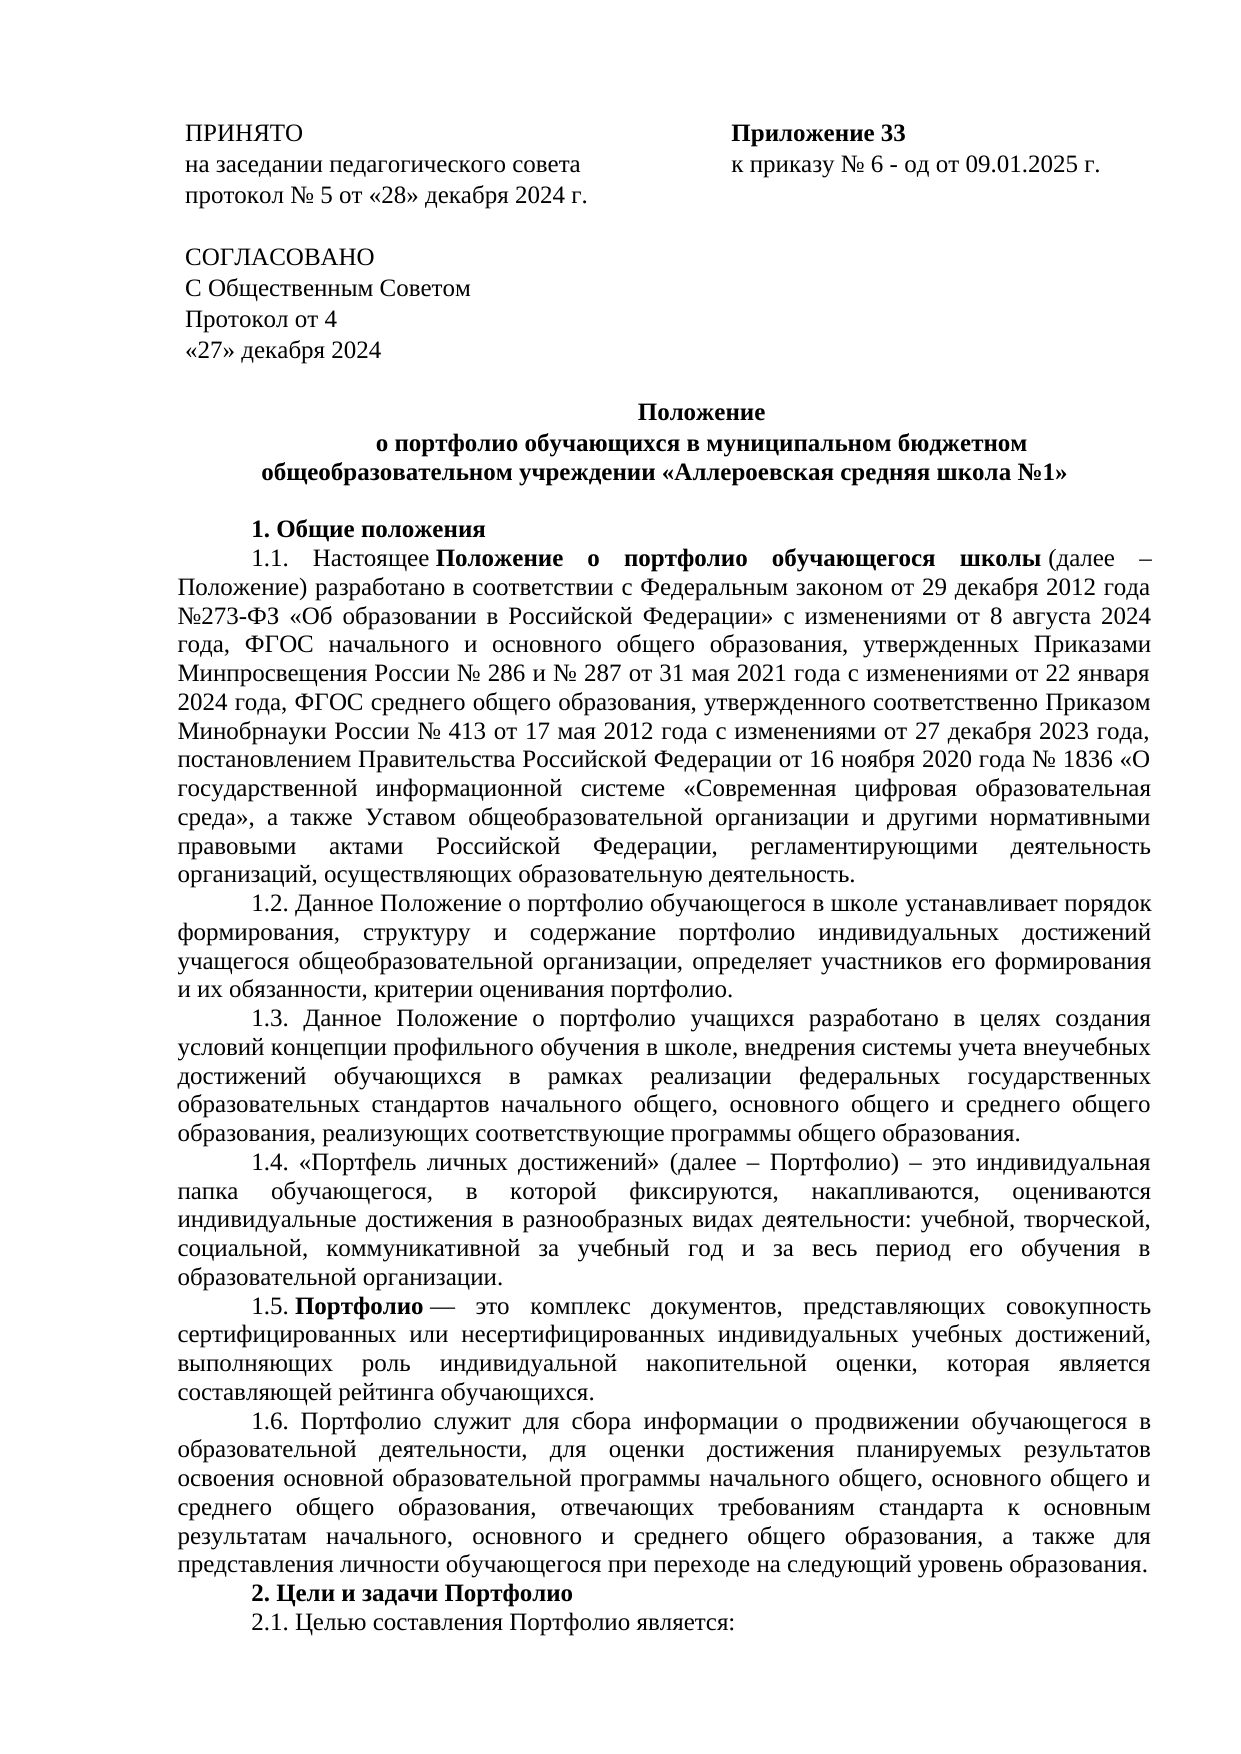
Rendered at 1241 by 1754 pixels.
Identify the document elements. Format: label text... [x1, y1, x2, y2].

text 1.6. Портфолио служит для сбора информации о продвижении обучающегося в образовательной деятельности, для оценки достижения планируемых результатов освоения основной образовательной программы начального общего, основного общего и среднего общего образования, отвечающих требованиям стандарта к основным результатам начального, основного и среднего общего образования, а также для представления личности обучающегося при переходе на следующий уровень образования. [177, 1406, 1152, 1578]
text 1.4. «Портфель личных достижений» (далее – Портфолио) – это индивидуальная папка обучающегося, в которой фиксируются, накапливаются, оцениваются индивидуальные достижения в разнообразных видах деятельности: учебной, творческой, социальной, коммуникативной за учебный год и за весь период его обучения в образовательной организации. [177, 1147, 1152, 1291]
text 1.1. Настоящее Положение о портфолио обучающегося школы (далее – Положение) разработано в соответствии с Федеральным законом от 29 декабря 2012 года №273-ФЗ «Об образовании в Российской Федерации» с изменениями от 8 августа 2024 года, ФГОС начального и основного общего образования, утвержденных Приказами Минпросвещения России № 286 и № 287 от 31 мая 2021 года с изменениями от 22 января 2024 года, ФГОС среднего общего образования, утвержденного соответственно Приказом Минобрнауки России № 413 от 17 мая 2012 года с изменениями от 27 декабря 2023 года, постановлением Правительства Российской Федерации от 16 ноября 2020 года № 1836 «О государственной информационной системе «Современная цифровая образовательная среда», а также Уставом общеобразовательной организации и другими нормативными правовыми актами Российской Федерации, регламентирующими деятельность организаций, осуществляющих образовательную деятельность. [177, 543, 1152, 888]
text 1.3. Данное Положение о портфолио учащихся разработано в целях создания условий концепции профильного обучения в школе, внедрения системы учета внеучебных достижений обучающихся в рамках реализации федеральных государственных образовательных стандартов начального общего, основного общего и среднего общего образования, реализующих соответствующие программы общего образования. [177, 1003, 1152, 1147]
table_header ПРИНЯТО на заседании педагогического совета протокол № 5 от «28» декабря 2024 г. СОГЛАСОВАНО С Общественным Советом Протокол от 4 «27» декабря 2024 [174, 118, 720, 366]
text 2.1. Целью составления Портфолио является: [177, 1607, 1152, 1636]
text 1. Общие положения [177, 514, 1152, 543]
text 2. Цели и задачи Портфолио [177, 1578, 1152, 1607]
table_header Приложение 33 к приказу № 6 - од от 09.01.2025 г. [720, 118, 1167, 366]
text о портфолио обучающихся в муниципальном бюджетном общеобразовательном учреждении «Аллероевская средняя школа №1» [177, 428, 1152, 486]
text 1.5. Портфолио — это комплекс документов, представляющих совокупность сертифицированных или несертифицированных индивидуальных учебных достижений, выполняющих роль индивидуальной накопительной оценки, которая является составляющей рейтинга обучающихся. [177, 1291, 1152, 1406]
text Положение [177, 397, 1152, 426]
text 1.2. Данное Положение о портфолио обучающегося в школе устанавливает порядок формирования, структуру и содержание портфолио индивидуальных достижений учащегося общеобразовательной организации, определяет участников его формирования и их обязанности, критерии оценивания портфолио. [177, 888, 1152, 1003]
